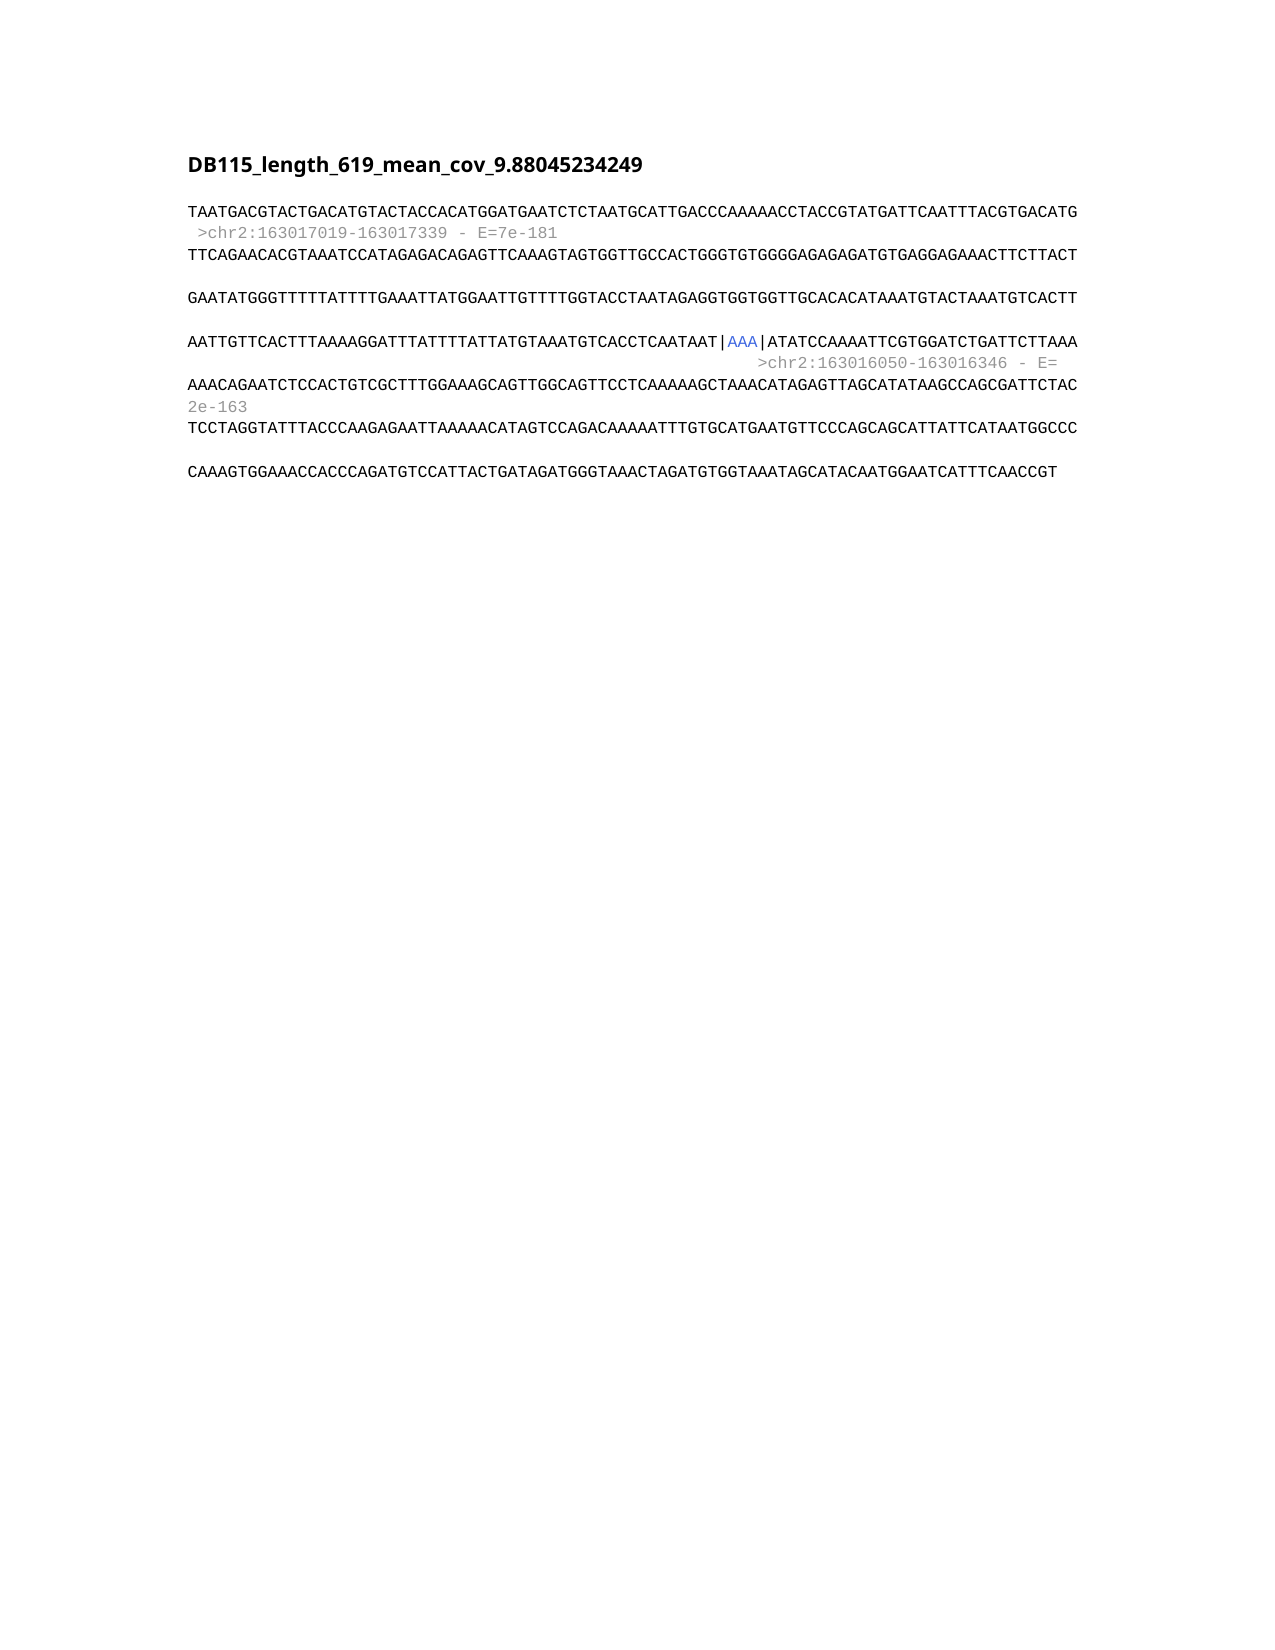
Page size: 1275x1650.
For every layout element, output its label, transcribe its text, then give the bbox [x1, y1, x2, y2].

text TAATGACGTACTGACATGTACTACCACATGGATGAATCTCTAATGCATTGACCCAAAAACCTACCGTATGATTCAATTTACGTGACATG >chr2:163017019-163017339 - E=7e-181 TTCAGAACACGTAAATCCATAGAGACAGAGTTCAAAGTAGTGGTTGCCACTGGGTGTGGGGAGAGAGATGTGAGGAGAAACTTCTTACT GAATATGGGTTTTTATTTTGAAATTATGGAATTGTTTTGGTACCTAATAGAGGTGGTGGTTGCACACATAAATGTACTAAATGTCACTT AATTGTTCACTTTAAAAGGATTTATTTTATTATGTAAATGTCACCTCAATAAT|AAA|ATATCCAAAATTCGTGGATCTGATTCTTAAA >chr2:163016050-163016346 - E= AAACAGAATCTCCACTGTCGCTTTGGAAAGCAGTTGGCAGTTCCTCAAAAAGCTAAACATAGAGTTAGCATATAAGCCAGCGATTCTAC 2e-163 TCCTAGGTATTTACCCAAGAGAATTAAAAACATAGTCCAGACAAAAATTTGTGCATGAATGTTCCCAGCAGCATTATTCATAATGGCCC CAAAGTGGAAACCACCCAGATGTCCATTACTGATAGATGGGTAAACTAGATGTGGTAAATAGCATACAATGGAATCATTTCAACCGT [187, 203, 1087, 482]
text DB115_length_619_mean_cov_9.88045234249 [187, 150, 1087, 178]
